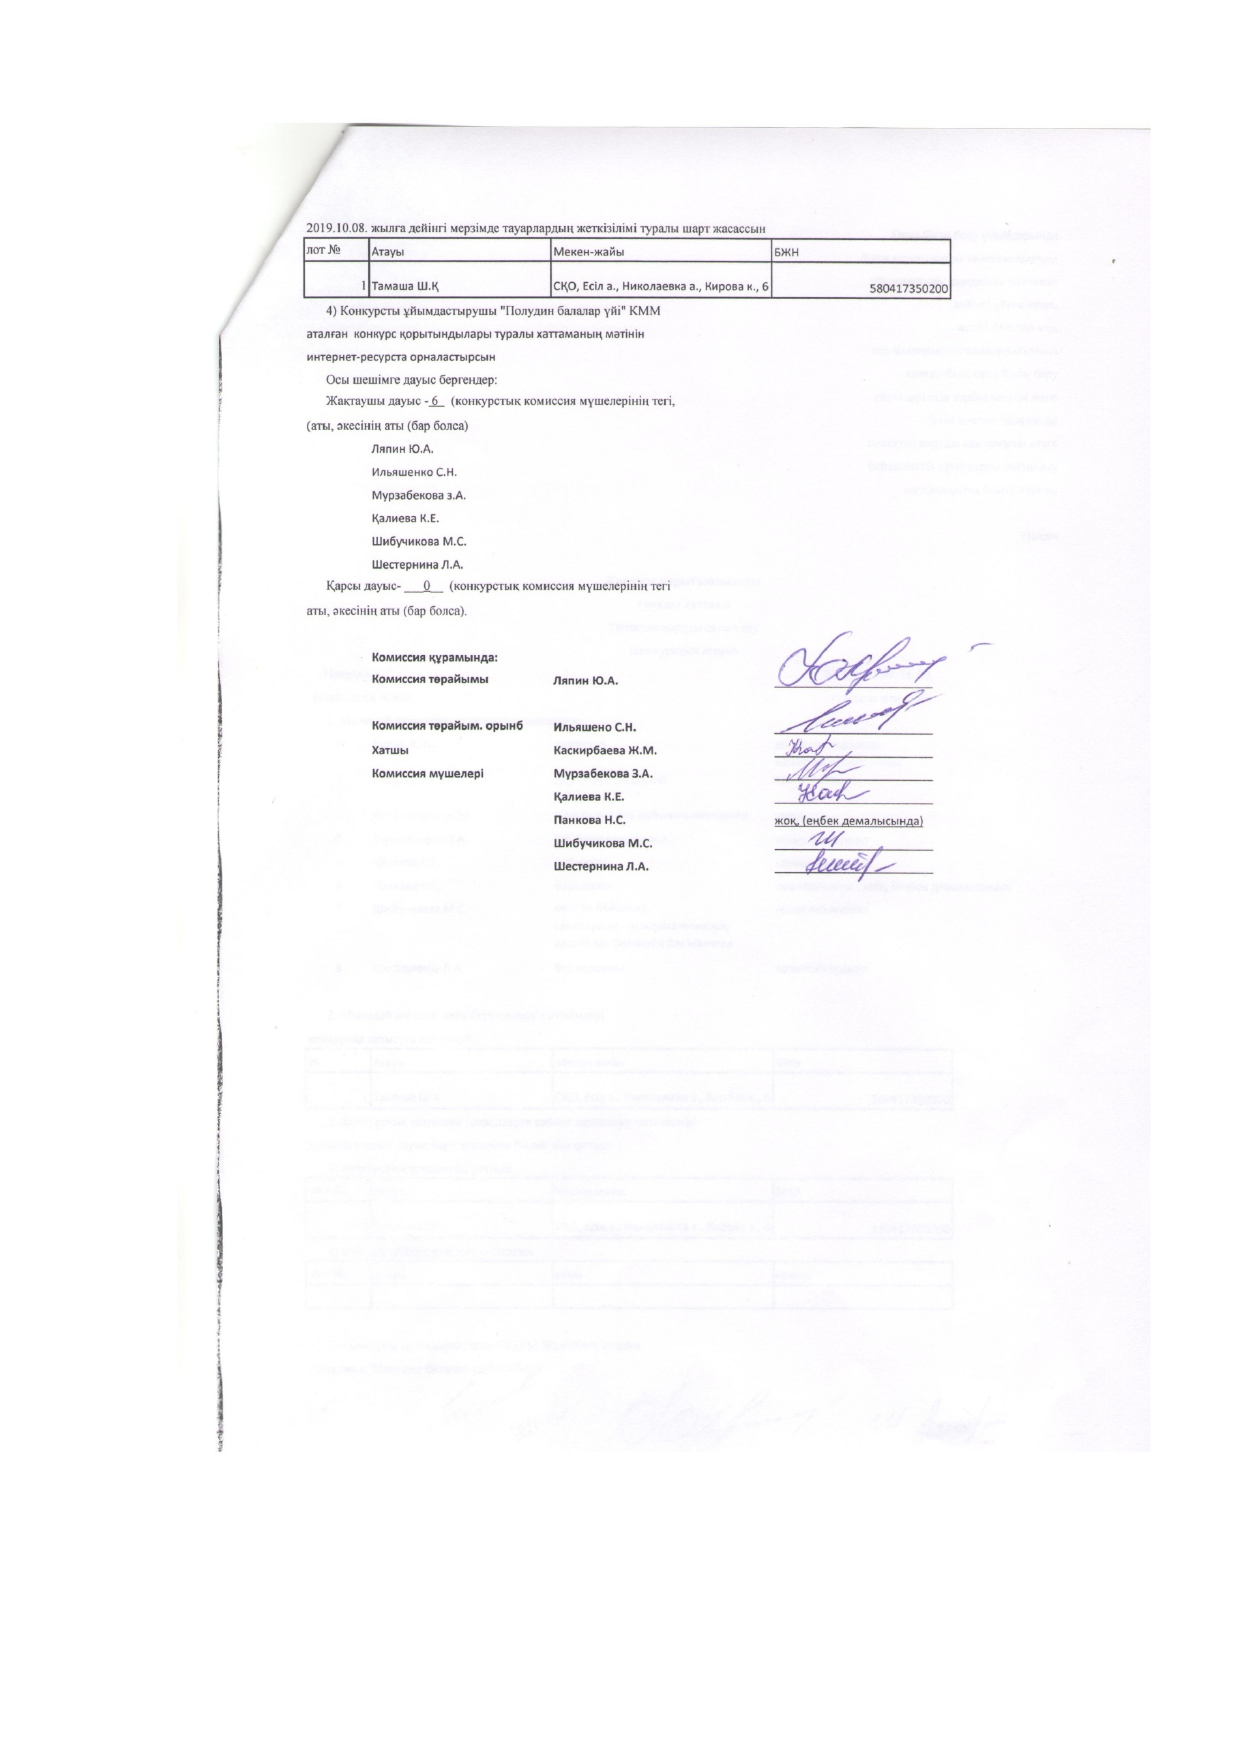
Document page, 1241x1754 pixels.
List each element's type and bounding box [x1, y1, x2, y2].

picture [177, 118, 1151, 1456]
